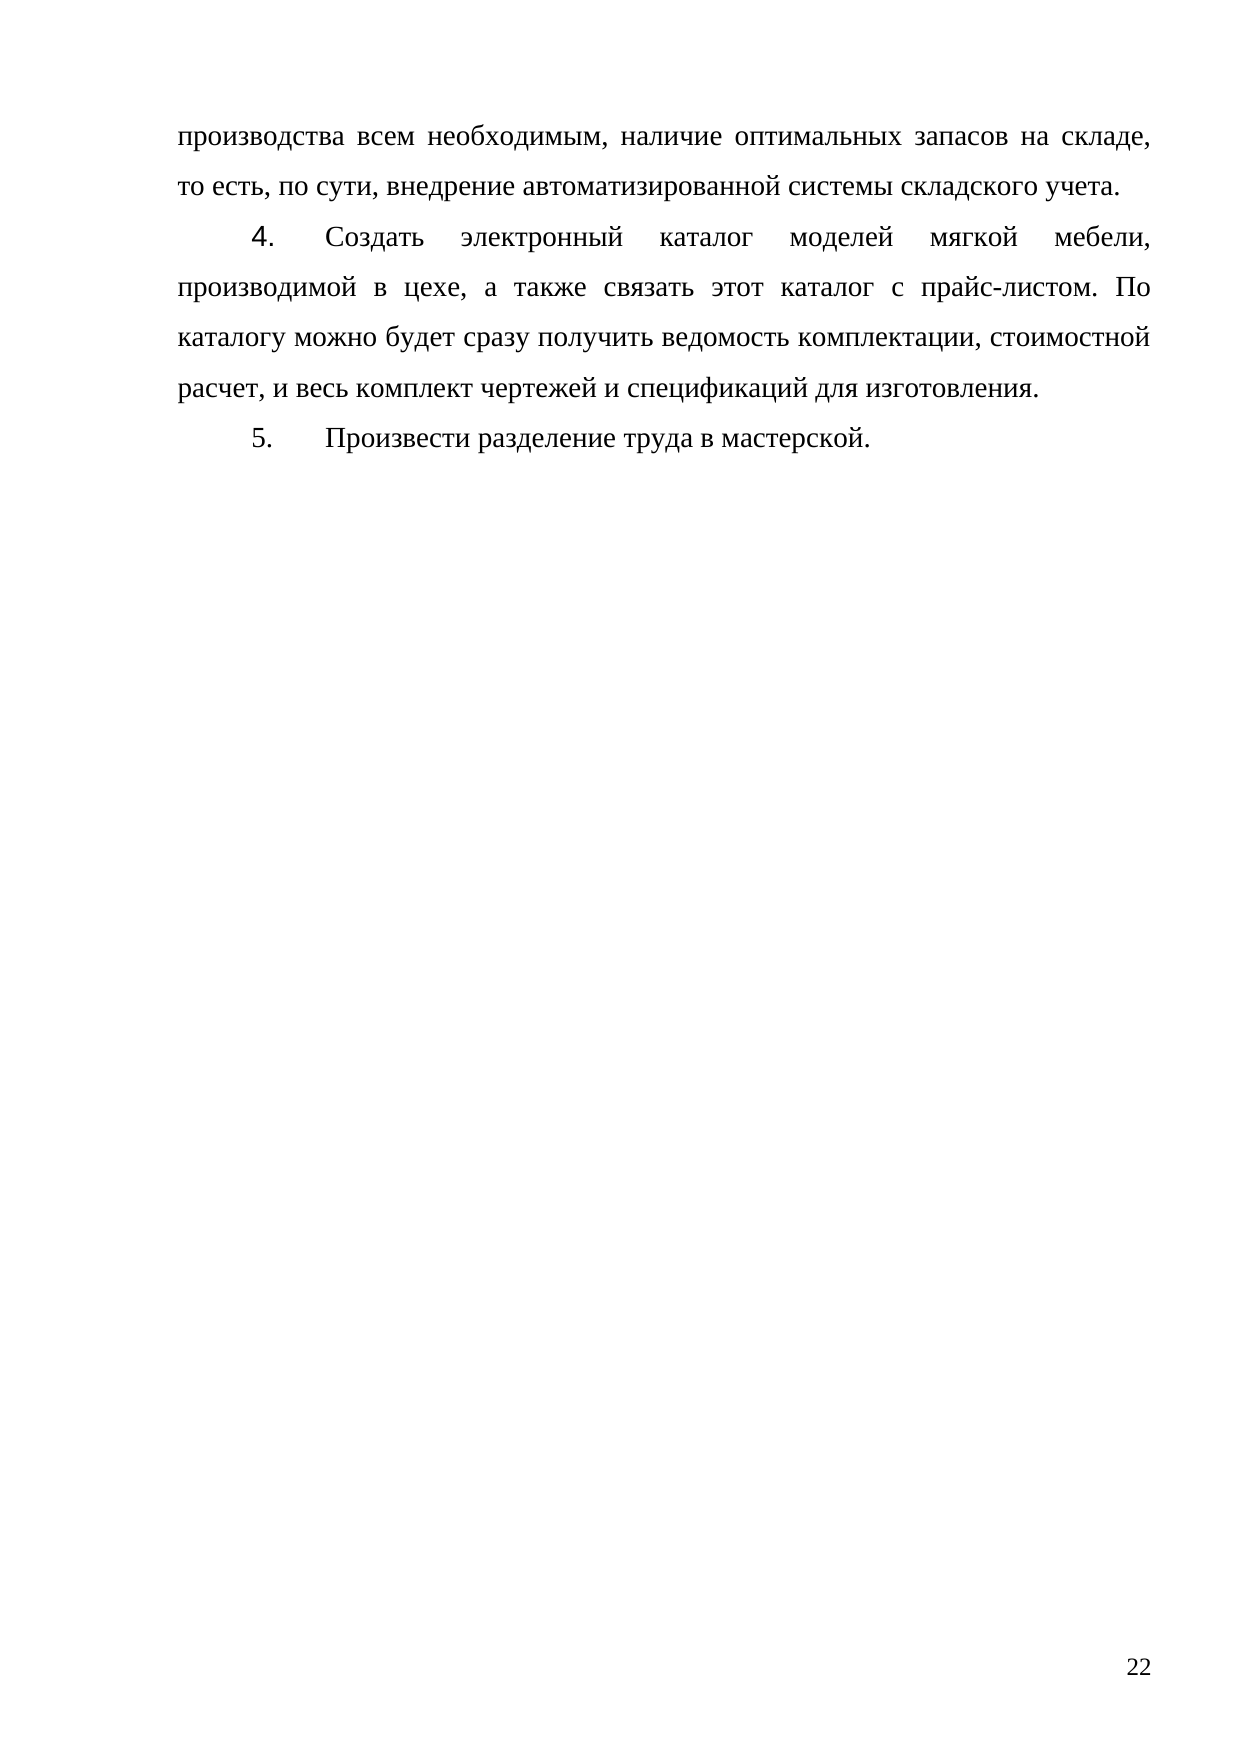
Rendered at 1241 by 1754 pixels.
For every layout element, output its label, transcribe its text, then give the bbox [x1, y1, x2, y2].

list Произвести разделение труда в мастерской. [177, 420, 1152, 454]
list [177, 118, 1152, 202]
list Создать электронный каталог моделей мягкой мебели, производимой в цехе, а также связать этот каталог с прайс-листом. По каталогу можно будет сразу получить ведомость комплектации, стоимостной расчет, и весь комплект чертежей и спецификаций для изготовления. [177, 219, 1152, 403]
